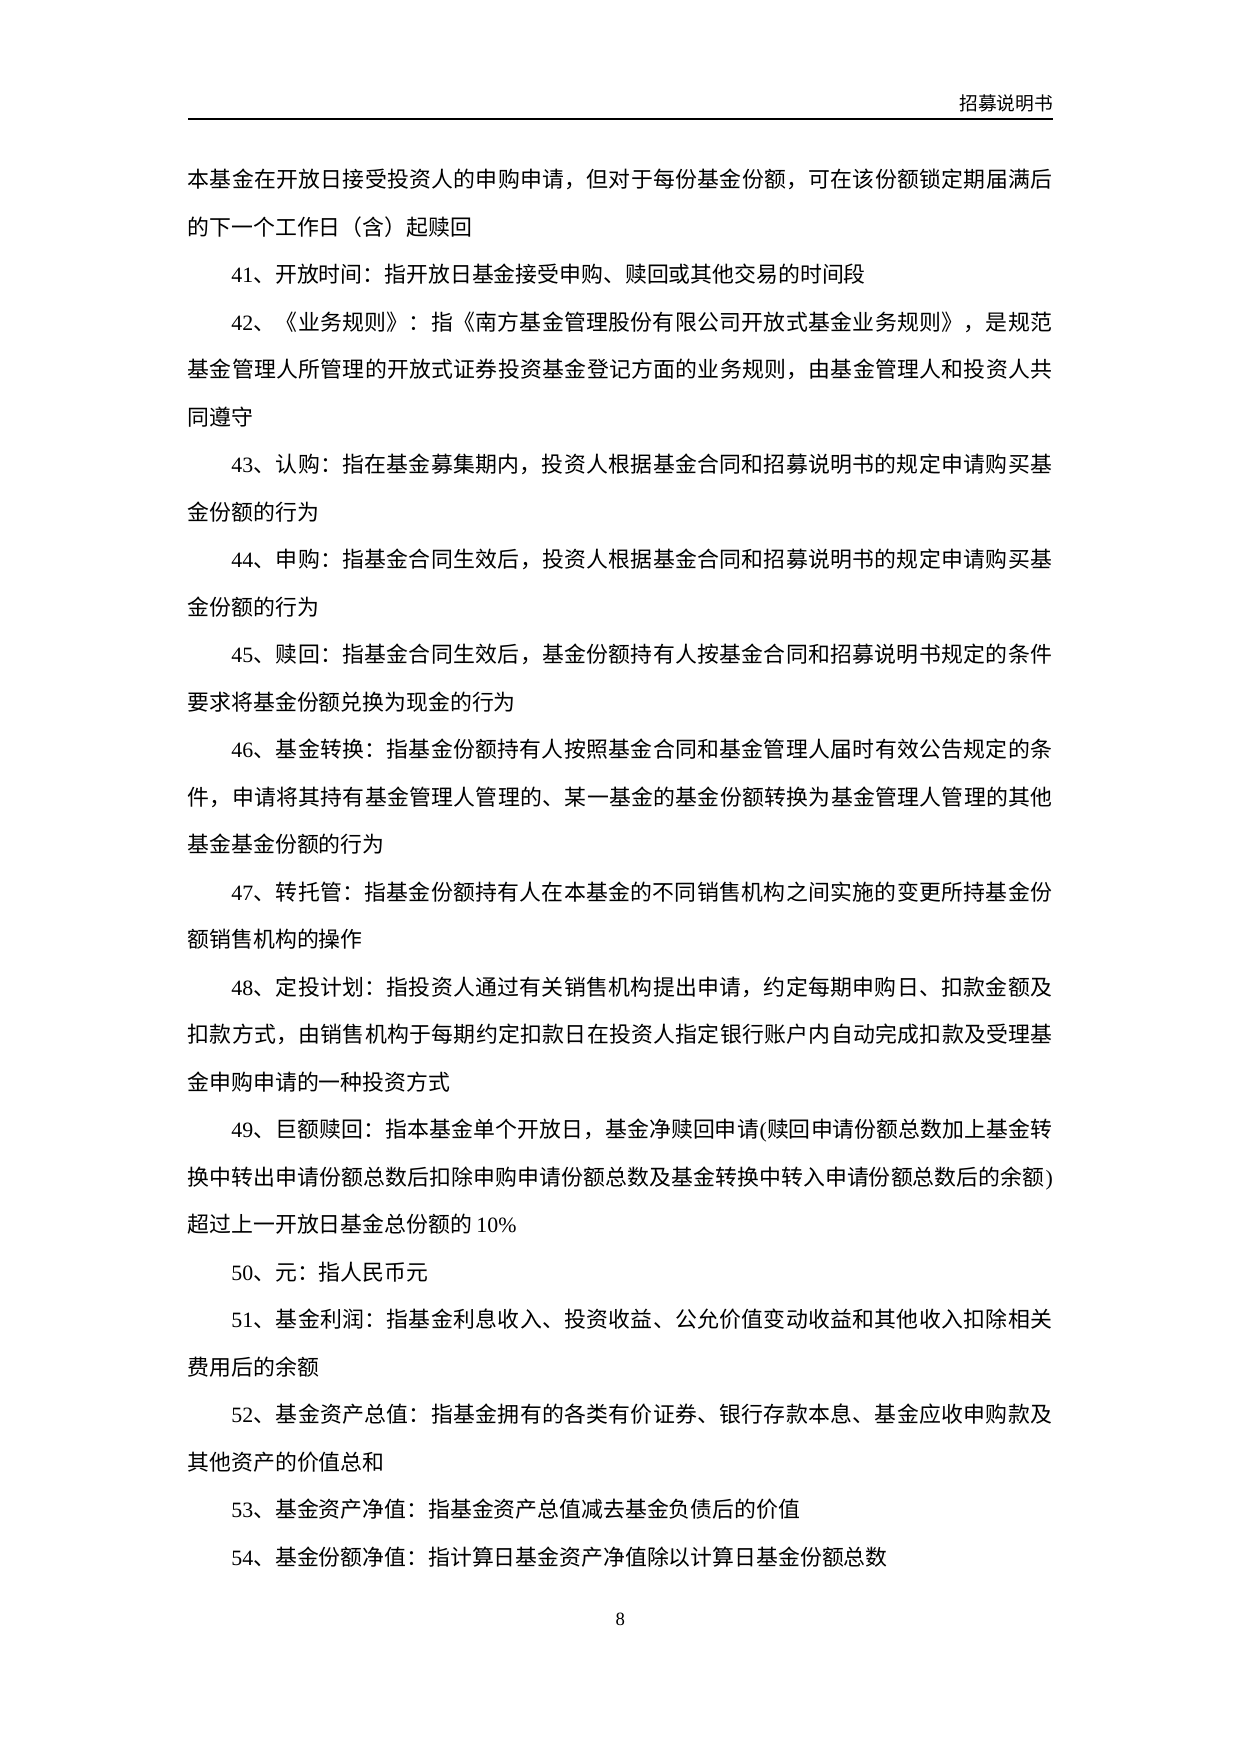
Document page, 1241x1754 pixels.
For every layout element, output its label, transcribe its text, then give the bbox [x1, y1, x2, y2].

text 45、赎回：指基金合同生效后，基金份额持有人按基金合同和招募说明书规定的条件要求将基金份额兑换为现金的行为 [187, 637, 1053, 716]
text 49、巨额赎回：指本基金单个开放日，基金净赎回申请(赎回申请份额总数加上基金转换中转出申请份额总数后扣除申购申请份额总数及基金转换中转入申请份额总数后的余额)超过上一开放日基金总份额的10% [187, 1112, 1053, 1239]
text 51、基金利润：指基金利息收入、投资收益、公允价值变动收益和其他收入扣除相关费用后的余额 [187, 1302, 1053, 1381]
text 54、基金份额净值：指计算日基金资产净值除以计算日基金份额总数 [187, 1539, 1053, 1571]
text 44、申购：指基金合同生效后，投资人根据基金合同和招募说明书的规定申请购买基金份额的行为 [187, 542, 1053, 621]
text 48、定投计划：指投资人通过有关销售机构提出申请，约定每期申购日、扣款金额及扣款方式，由销售机构于每期约定扣款日在投资人指定银行账户内自动完成扣款及受理基金申购申请的一种投资方式 [187, 969, 1053, 1096]
text 47、转托管：指基金份额持有人在本基金的不同销售机构之间实施的变更所持基金份额销售机构的操作 [187, 874, 1053, 954]
text 43、认购：指在基金募集期内，投资人根据基金合同和招募说明书的规定申请购买基金份额的行为 [187, 447, 1053, 526]
text 42、《业务规则》：指《南方基金管理股份有限公司开放式基金业务规则》，是规范基金管理人所管理的开放式证券投资基金登记方面的业务规则，由基金管理人和投资人共同遵守 [187, 304, 1053, 431]
text 53、基金资产净值：指基金资产总值减去基金负债后的价值 [187, 1492, 1053, 1524]
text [187, 162, 1053, 241]
text 41、开放时间：指开放日基金接受申购、赎回或其他交易的时间段 [187, 257, 1053, 289]
text 46、基金转换：指基金份额持有人按照基金合同和基金管理人届时有效公告规定的条件，申请将其持有基金管理人管理的、某一基金的基金份额转换为基金管理人管理的其他基金基金份额的行为 [187, 732, 1053, 859]
text 52、基金资产总值：指基金拥有的各类有价证券、银行存款本息、基金应收申购款及其他资产的价值总和 [187, 1397, 1053, 1476]
text 50、元：指人民币元 [187, 1254, 1053, 1286]
